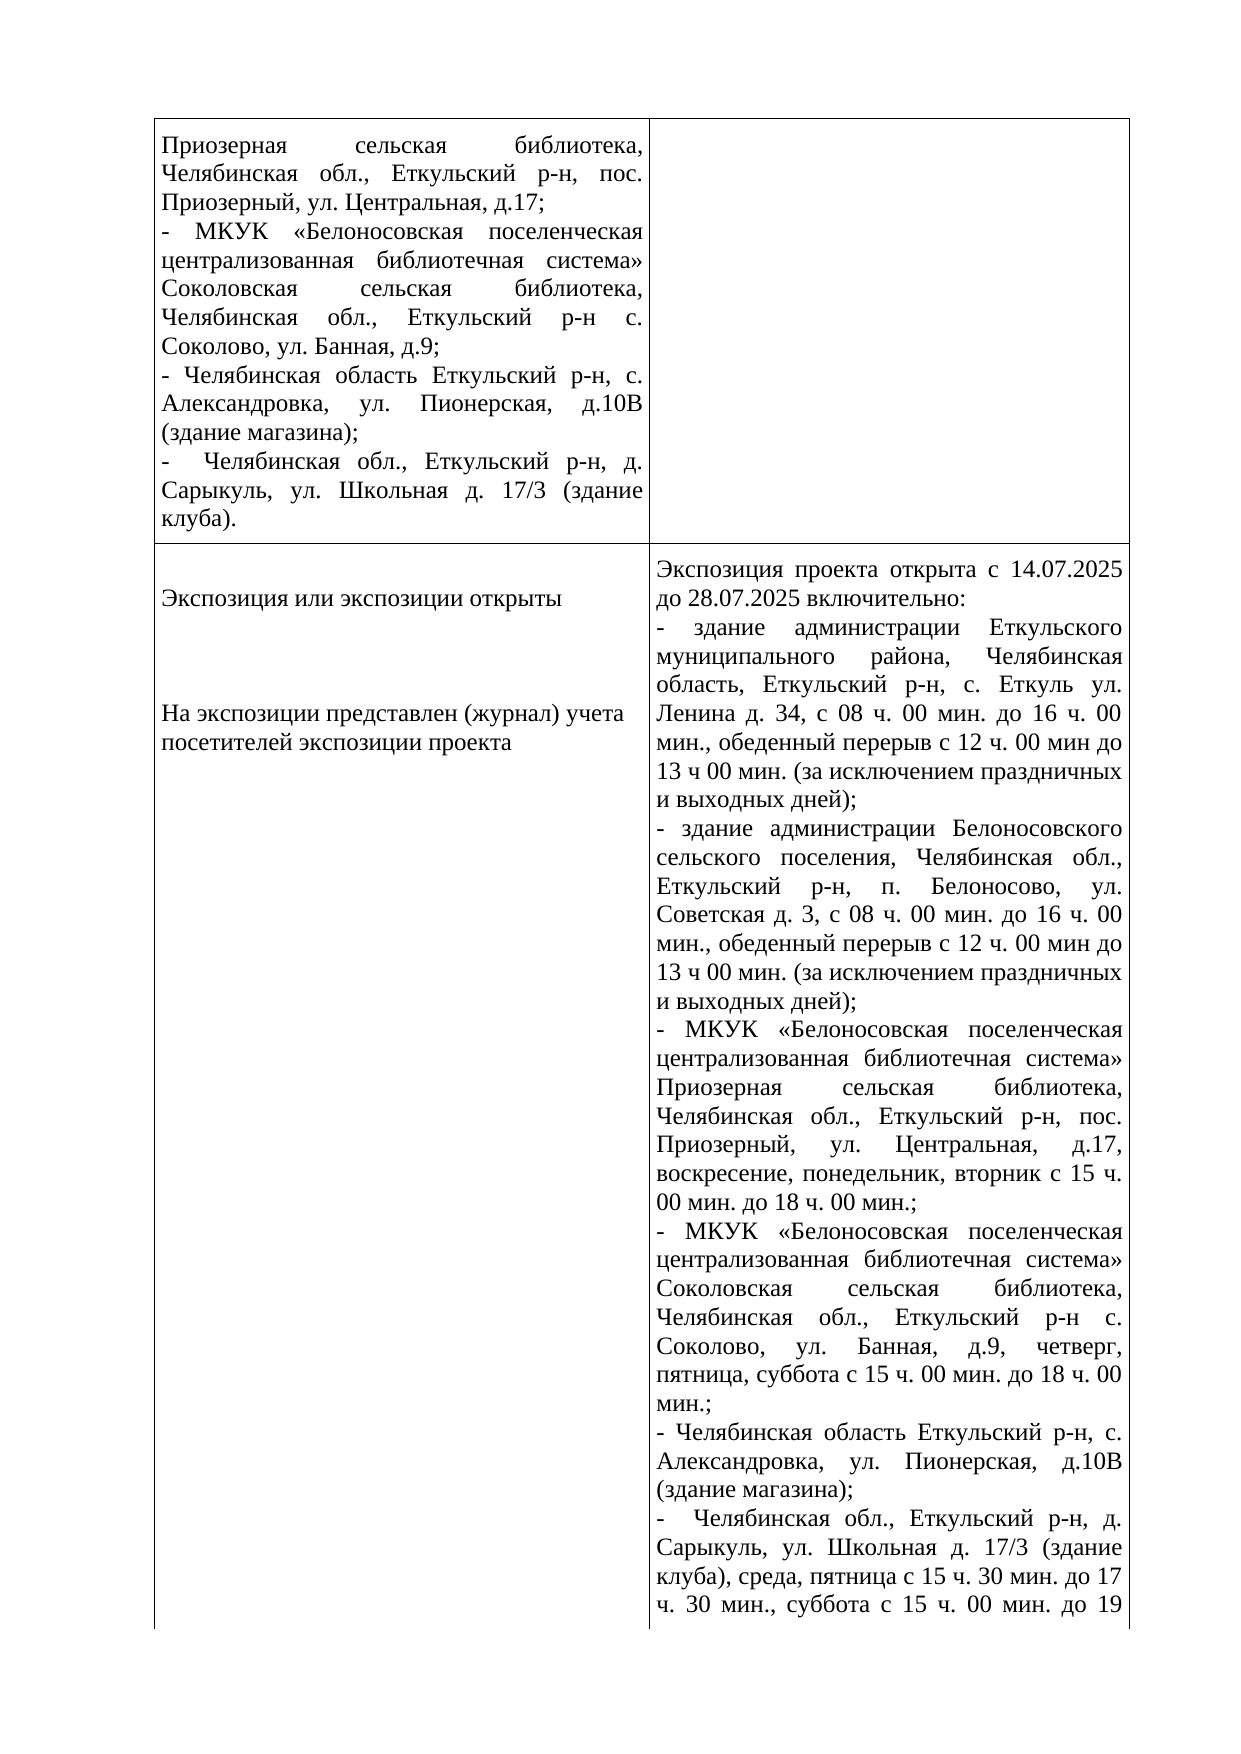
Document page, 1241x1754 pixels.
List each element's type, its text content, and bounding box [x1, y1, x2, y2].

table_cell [155, 544, 649, 1629]
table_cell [155, 119, 649, 543]
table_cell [650, 119, 1129, 543]
